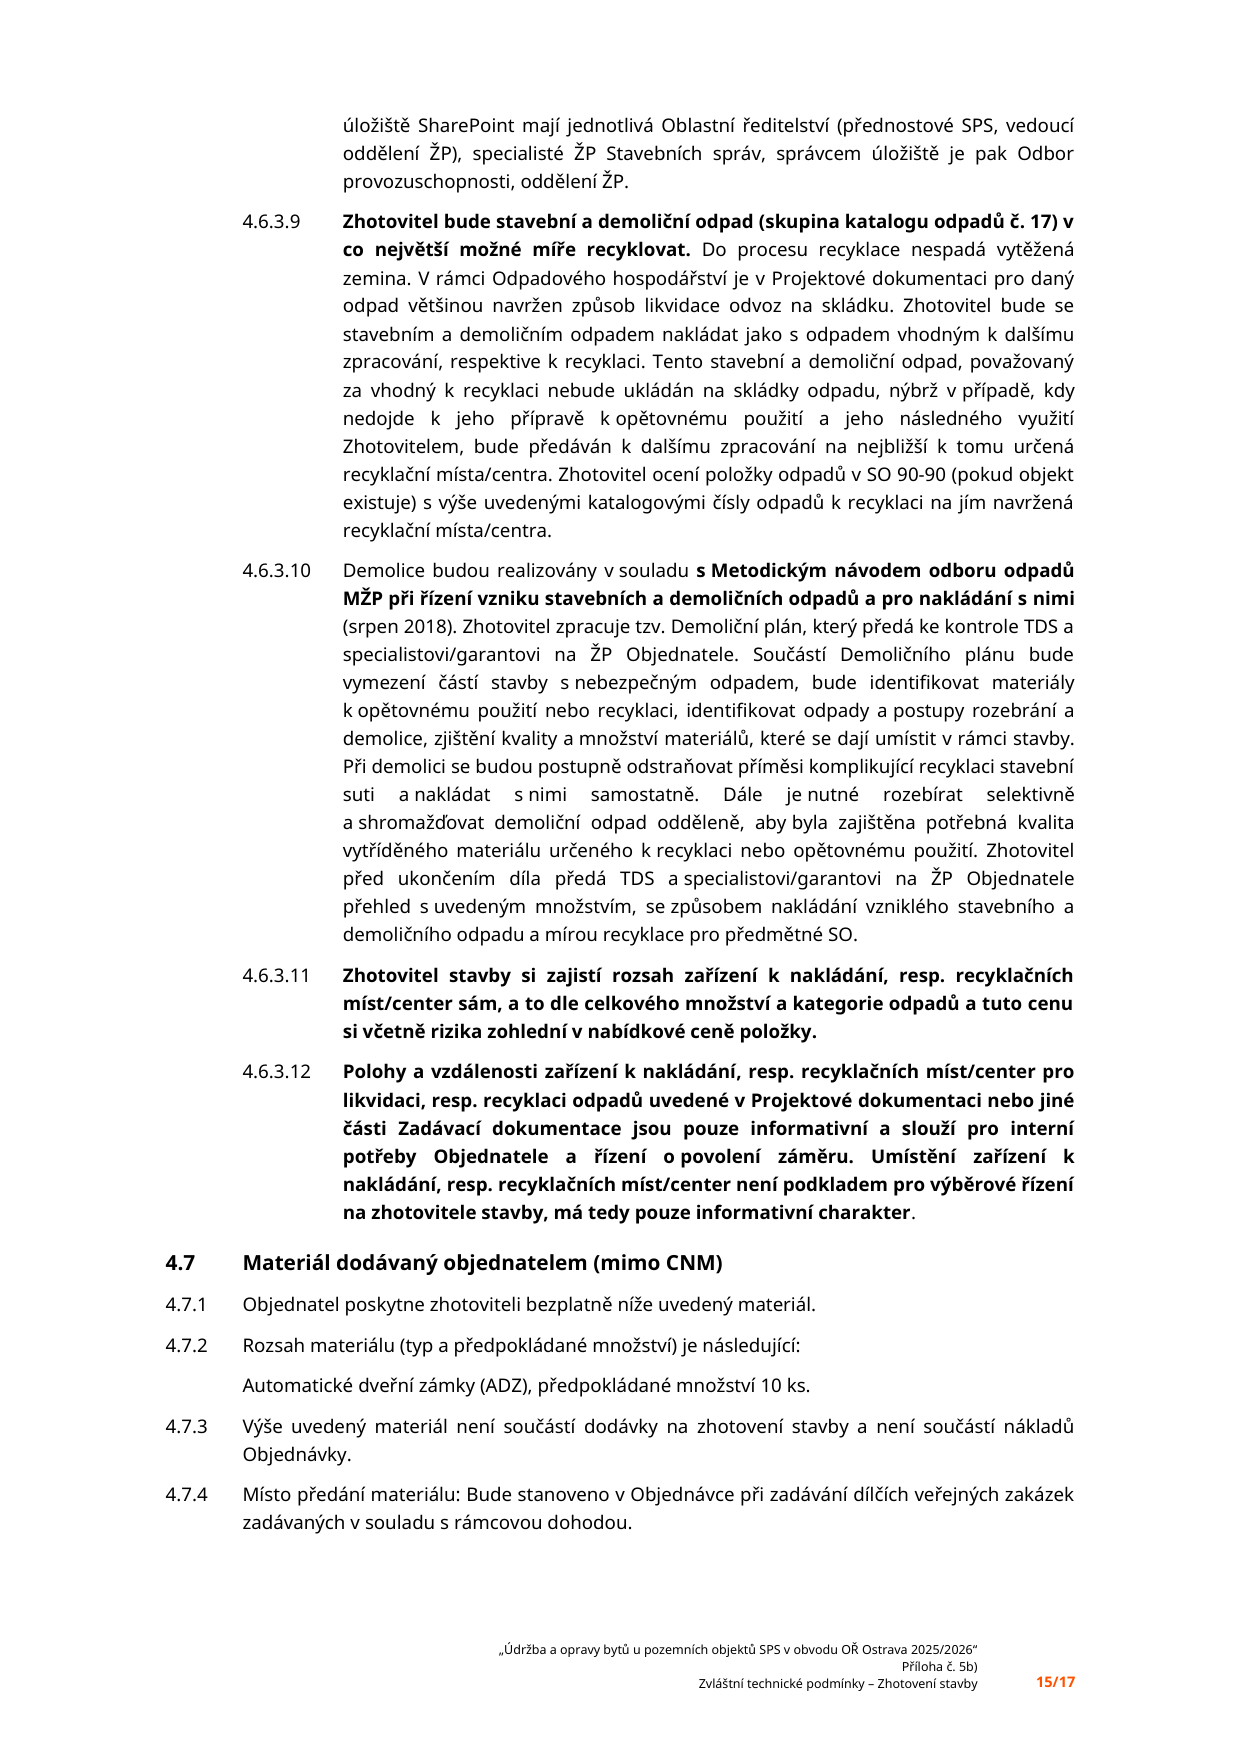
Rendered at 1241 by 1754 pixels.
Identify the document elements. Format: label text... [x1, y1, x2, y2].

text Objednatel poskytne zhotoviteli bezplatně níže uvedený materiál. [165, 1292, 1075, 1317]
text Zhotovitel stavby si zajistí rozsah zařízení k nakládání, resp. recyklačních míst/center sám, a to dle celkového množství a kategorie odpadů a tuto cenu si včetně rizika zohlední v nabídkové ceně položky. [242, 962, 1075, 1044]
text Materiál dodávaný objednatelem (mimo CNM) [165, 1248, 1075, 1276]
list Automatické dveřní zámky (ADZ), předpokládané množství 10 ks. [242, 1373, 1075, 1398]
text Demolice budou realizovány v souladu s Metodickým návodem odboru odpadů MŽP při řízení vzniku stavebních a demoličních odpadů a pro nakládání s nimi (srpen 2018). Zhotovitel zpracuje tzv. Demoliční plán, který předá ke kontrole TDS a specialistovi/garantovi na ŽP Objednatele. Součástí Demoličního plánu bude vymezení částí stavby s nebezpečným odpadem, bude identifikovat materiály k opětovnému použití nebo recyklaci, identifikovat odpady a postupy rozebrání a demolice, zjištění kvality a množství materiálů, které se dají umístit v rámci stavby. Při demolici se budou postupně odstraňovat příměsi komplikující recyklaci stavební suti a nakládat s nimi samostatně. Dále je nutné rozebírat selektivně a shromažďovat demoliční odpad odděleně, aby byla zajištěna potřebná kvalita vytříděného materiálu určeného k recyklaci nebo opětovnému použití. Zhotovitel před ukončením díla předá TDS a specialistovi/garantovi na ŽP Objednatele přehled s uvedeným množstvím, se způsobem nakládání vzniklého stavebního a demoličního odpadu a mírou recyklace pro předmětné SO. [242, 557, 1075, 947]
text Místo předání materiálu: Bude stanoveno v Objednávce při zadávání dílčích veřejných zakázek zadávaných v souladu s rámcovou dohodou. [165, 1482, 1075, 1535]
text Výše uvedený materiál není součástí dodávky na zhotovení stavby a není součástí nákladů Objednávky. [165, 1413, 1075, 1467]
text Zhotovitel bude stavební a demoliční odpad (skupina katalogu odpadů č. 17) v co největší možné míře recyklovat. Do procesu recyklace nespadá vytěžená zemina. V rámci Odpadového hospodářství je v Projektové dokumentaci pro daný odpad většinou navržen způsob likvidace odvoz na skládku. Zhotovitel bude se stavebním a demoličním odpadem nakládat jako s odpadem vhodným k dalšímu zpracování, respektive k recyklaci. Tento stavební a demoliční odpad, považovaný za vhodný k recyklaci nebude ukládán na skládky odpadu, nýbrž v případě, kdy nedojde k jeho přípravě k opětovnému použití a jeho následného využití Zhotovitelem, bude předáván k dalšímu zpracování na nejbližší k tomu určená recyklační místa/centra. Zhotovitel ocení položky odpadů v SO 90-90 (pokud objekt existuje) s výše uvedenými katalogovými čísly odpadů k recyklaci na jím navržená recyklační místa/centra. [242, 209, 1075, 542]
text Polohy a vzdálenosti zařízení k nakládání, resp. recyklačních míst/center pro likvidaci, resp. recyklaci odpadů uvedené v Projektové dokumentaci nebo jiné části Zadávací dokumentace jsou pouze informativní a slouží pro interní potřeby Objednatele a řízení o povolení záměru. Umístění zařízení k nakládání, resp. recyklačních míst/center není podkladem pro výběrové řízení na zhotovitele stavby, má tedy pouze informativní charakter. [242, 1059, 1075, 1224]
text Rozsah materiálu (typ a předpokládané množství) je následující: [165, 1332, 1075, 1358]
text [242, 112, 1075, 194]
